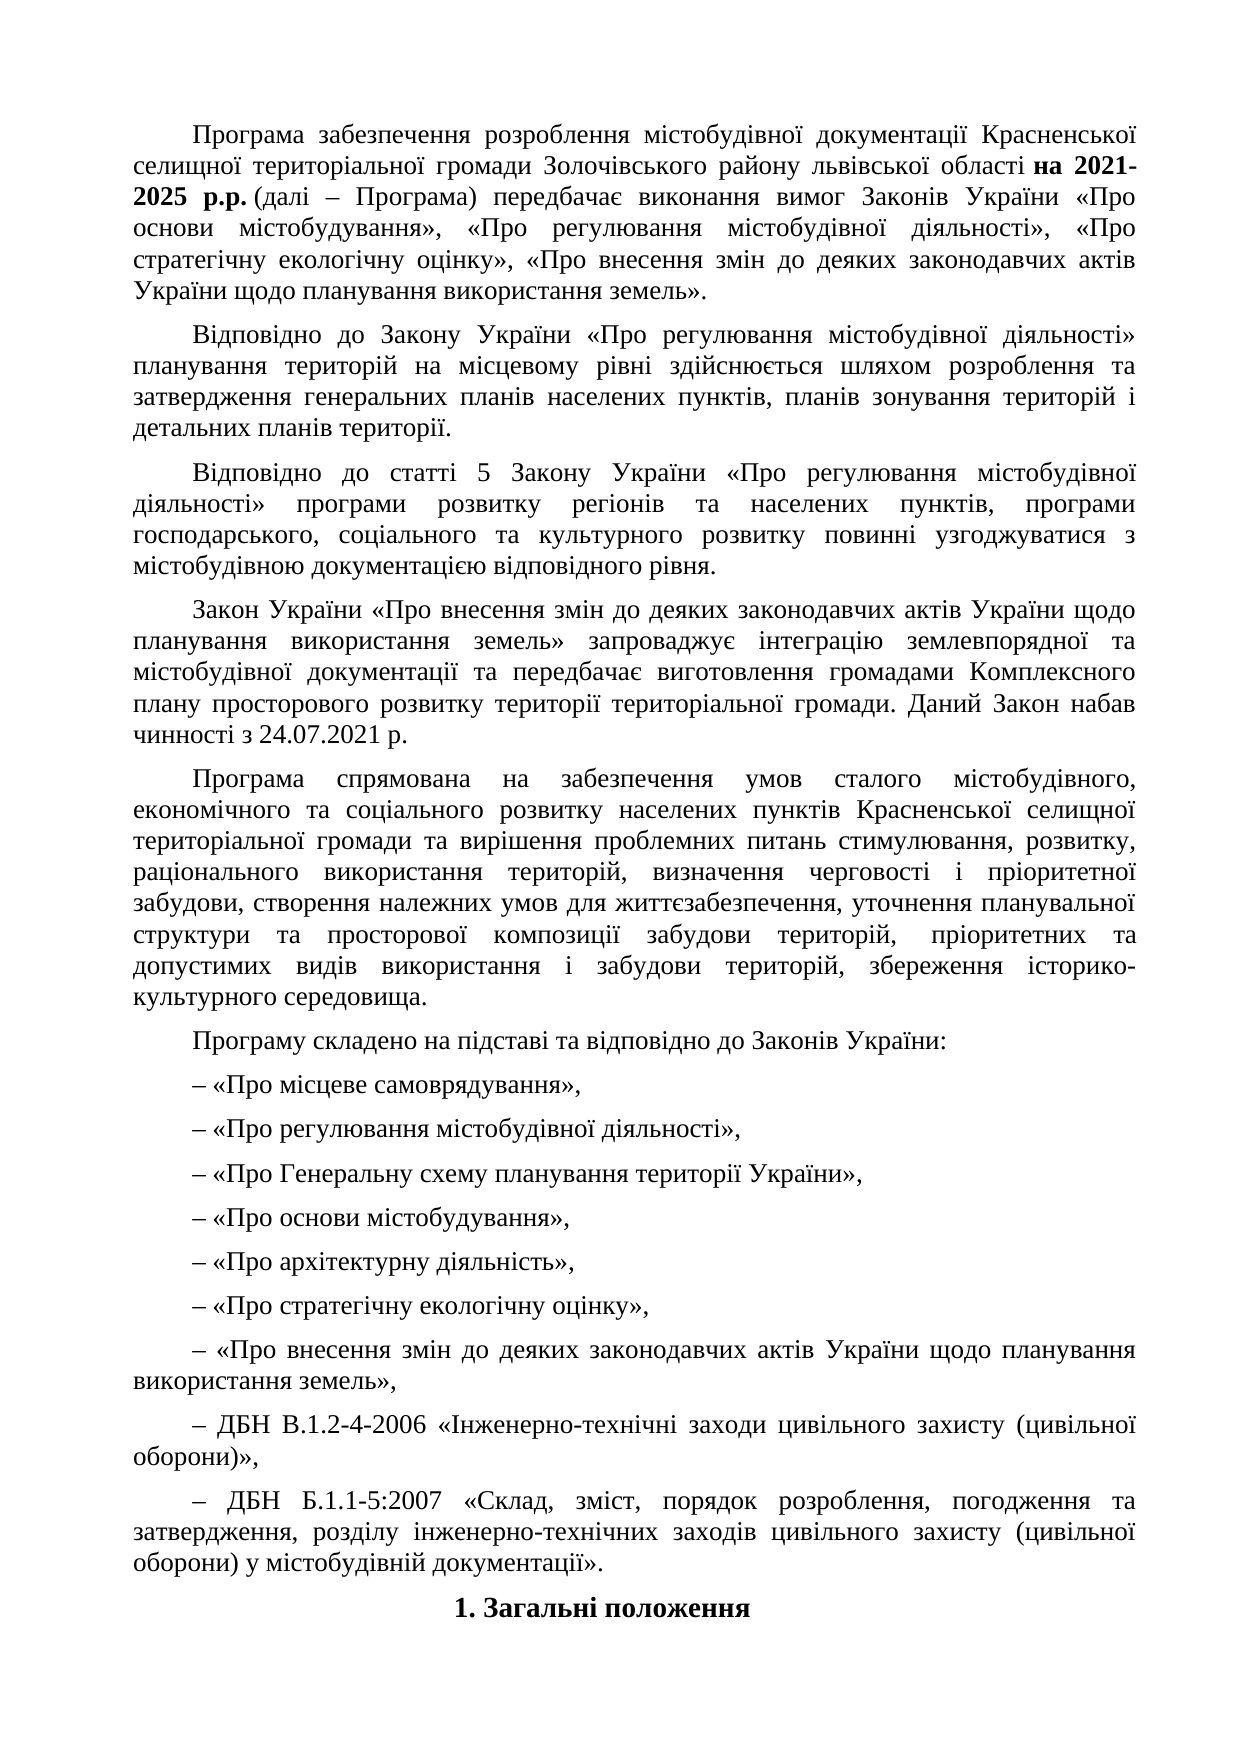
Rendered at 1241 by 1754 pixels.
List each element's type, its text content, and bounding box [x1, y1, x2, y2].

text – «Про місцеве самоврядування», [133, 1068, 1137, 1099]
text – «Про стратегічну екологічну оцінку», [133, 1289, 1137, 1320]
text Відповідно до статті 5 Закону України «Про регулювання містобудівної діяльності» програми розвитку регіонів та населених пунктів, програми господарського, соціального та культурного розвитку повинні узгоджуватися з містобудівною документацією відповідного рівня. [133, 456, 1137, 580]
text Програма забезпечення розроблення містобудівної документації Красненської селищної територіальної громади Золочівського району львівської області на 2021-2025 р.р. (далі – Програма) передбачає виконання вимог Законів України «Про основи містобудування», «Про регулювання містобудівної діяльності», «Про стратегічну екологічну оцінку», «Про внесення змін до деяких законодавчих актів України щодо планування використання земель». [133, 118, 1137, 305]
text Програма спрямована на забезпечення умов сталого містобудівного, економічного та соціального розвитку населених пунктів Красненської селищної територіальної громади та вирішення проблемних питань стимулювання, розвитку, раціонального використання територій, визначення черговості і пріоритетної забудови, створення належних умов для життєзабезпечення, уточнення планувальної структури та просторової композиції забудови територій, пріоритетних та допустимих видів використання і забудови територій, збереження історико-культурного середовища. [133, 762, 1137, 1011]
text Відповідно до Закону України «Про регулювання містобудівної діяльності» планування територій на місцевому рівні здійснюється шляхом розроблення та затвердження генеральних планів населених пунктів, планів зонування територій і детальних планів території. [133, 318, 1137, 443]
text – «Про архітектурну діяльність», [133, 1245, 1137, 1276]
text – «Про регулювання містобудівної діяльності», [133, 1112, 1137, 1144]
text – ДБН Б.1.1-5:2007 «Склад, зміст, порядок розроблення, погодження та затвердження, розділу інженерно-технічних заходів цивільного захисту (цивільної оборони) у містобудівній документації». [133, 1484, 1137, 1577]
text – «Про внесення змін до деяких законодавчих актів України щодо планування використання земель», [133, 1333, 1137, 1396]
text – «Про Генеральну схему планування території України», [133, 1157, 1137, 1188]
text 1. Загальні положення [133, 1590, 1137, 1624]
text – ДБН В.1.2-4-2006 «Інженерно-технічні заходи цивільного захисту (цивільної оборони)», [133, 1409, 1137, 1471]
text – «Про основи містобудування», [133, 1201, 1137, 1232]
text Закон України «Про внесення змін до деяких законодавчих актів України щодо планування використання земель» запроваджує інтеграцію землевпорядної та містобудівної документації та передбачає виготовлення громадами Комплексного плану просторового розвитку території територіальної громади. Даний Закон набав чинності з 24.07.2021 р. [133, 593, 1137, 749]
text Програму складено на підставі та відповідно до Законів України: [133, 1024, 1137, 1055]
